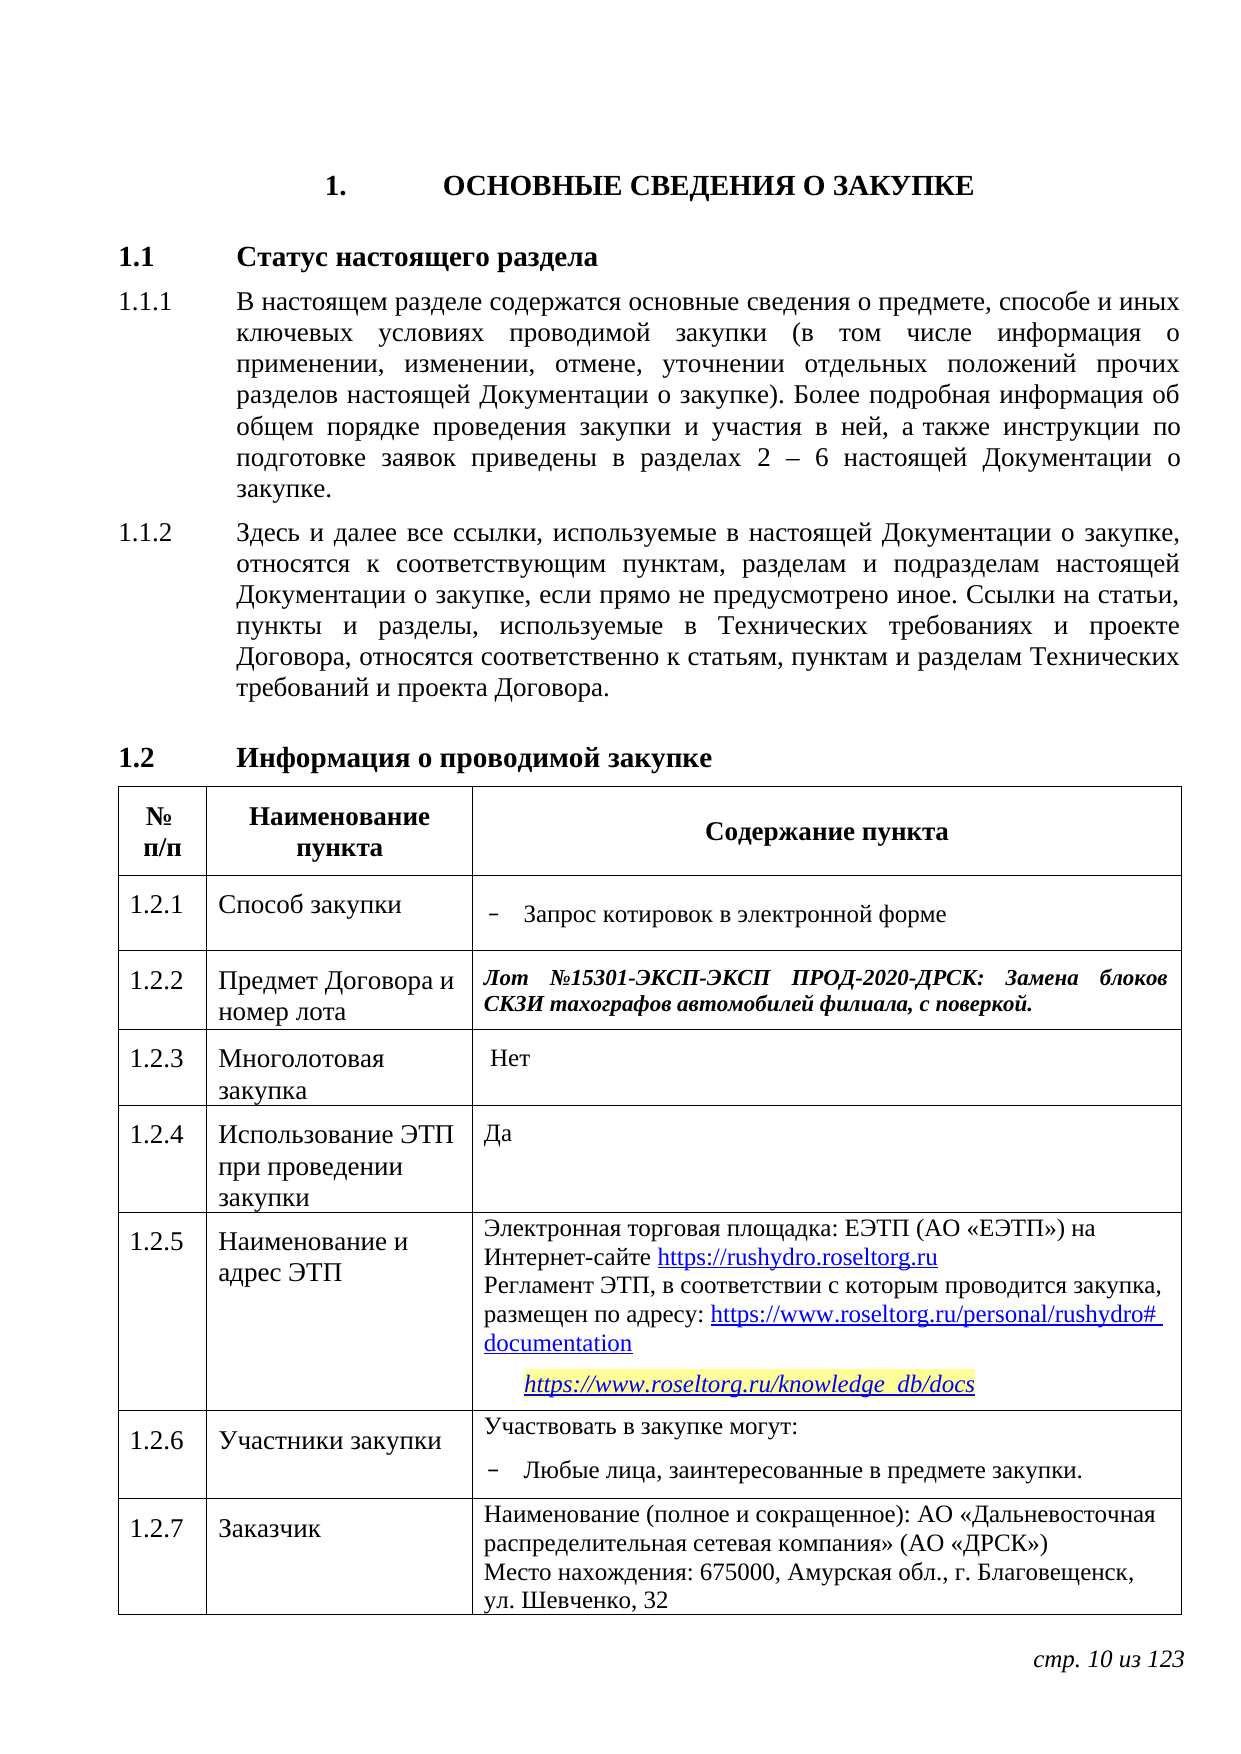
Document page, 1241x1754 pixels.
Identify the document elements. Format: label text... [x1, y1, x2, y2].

table_header Содержание пункта [473, 787, 1181, 874]
table_cell Лот №15301-ЭКСП-ЭКСП ПРОД-2020-ДРСК: Замена блоков СКЗИ тахографов автомобилей филиала, с поверкой. [473, 951, 1181, 1029]
table_cell [119, 1499, 206, 1614]
table_cell Запрос котировок в электронной форме [473, 876, 1181, 950]
subtitle Статус настоящего раздела [118, 239, 1181, 273]
table_cell Предмет Договора и номер лота [207, 951, 472, 1029]
table_header Наименование пункта [207, 787, 472, 874]
table_header № п/п [119, 787, 206, 874]
table_cell Заказчик [207, 1499, 472, 1614]
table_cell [473, 1499, 1181, 1614]
table_cell [119, 1213, 206, 1410]
table_cell Участники закупки [207, 1411, 472, 1498]
text Здесь и далее все ссылки, используемые в настоящей Документации о закупке, относятся к соответствующим пунктам, разделам и подразделам настоящей Документации о закупке, если прямо не предусмотрено иное. Ссылки на статьи, пункты и разделы, используемые в Технических требованиях и проекте Договора, относятся соответственно к статьям, пунктам и разделам Технических требований и проекта Договора. [118, 516, 1181, 703]
table_cell [119, 1411, 206, 1498]
table_cell Многолотовая закупка [207, 1030, 472, 1105]
table_cell Наименование и адрес ЭТП [207, 1213, 472, 1410]
table_cell [119, 1106, 206, 1212]
table_cell [119, 876, 206, 950]
subtitle Информация о проводимой закупке [118, 740, 1181, 774]
table_cell [119, 1030, 206, 1105]
table_cell Использование ЭТП при проведении закупки [207, 1106, 472, 1212]
table_cell Нет [473, 1030, 1181, 1105]
table_cell Способ закупки [207, 876, 472, 950]
subtitle ОСНОВНЫЕ СВЕДЕНИЯ О ЗАКУПКЕ [118, 168, 1181, 202]
list В настоящем разделе содержатся основные сведения о предмете, способе и иных ключевых условиях проводимой закупки (в том числе информация о применении, изменении, отмене, уточнении отдельных положений прочих разделов настоящей Документации о закупке). Более подробная информация об общем порядке проведения закупки и участия в ней, а также инструкции по подготовке заявок приведены в разделах 2 – 6 настоящей Документации о закупке. [118, 285, 1181, 503]
table_cell Участвовать в закупке могут: Любые лица, заинтересованные в предмете закупки. [473, 1411, 1181, 1498]
table_cell Да [473, 1106, 1181, 1212]
table_cell [119, 951, 206, 1029]
table_cell Электронная торговая площадка: ЕЭТП (АО «ЕЭТП») на Интернет-сайте https://rushydro.roseltorg.ru Регламент ЭТП, в соответствии с которым проводится закупка, размещен по адресу: https://www.roseltorg.ru/personal/rushydro# documentation https://www.roseltorg.ru/knowledge_db/docs [473, 1213, 1181, 1410]
